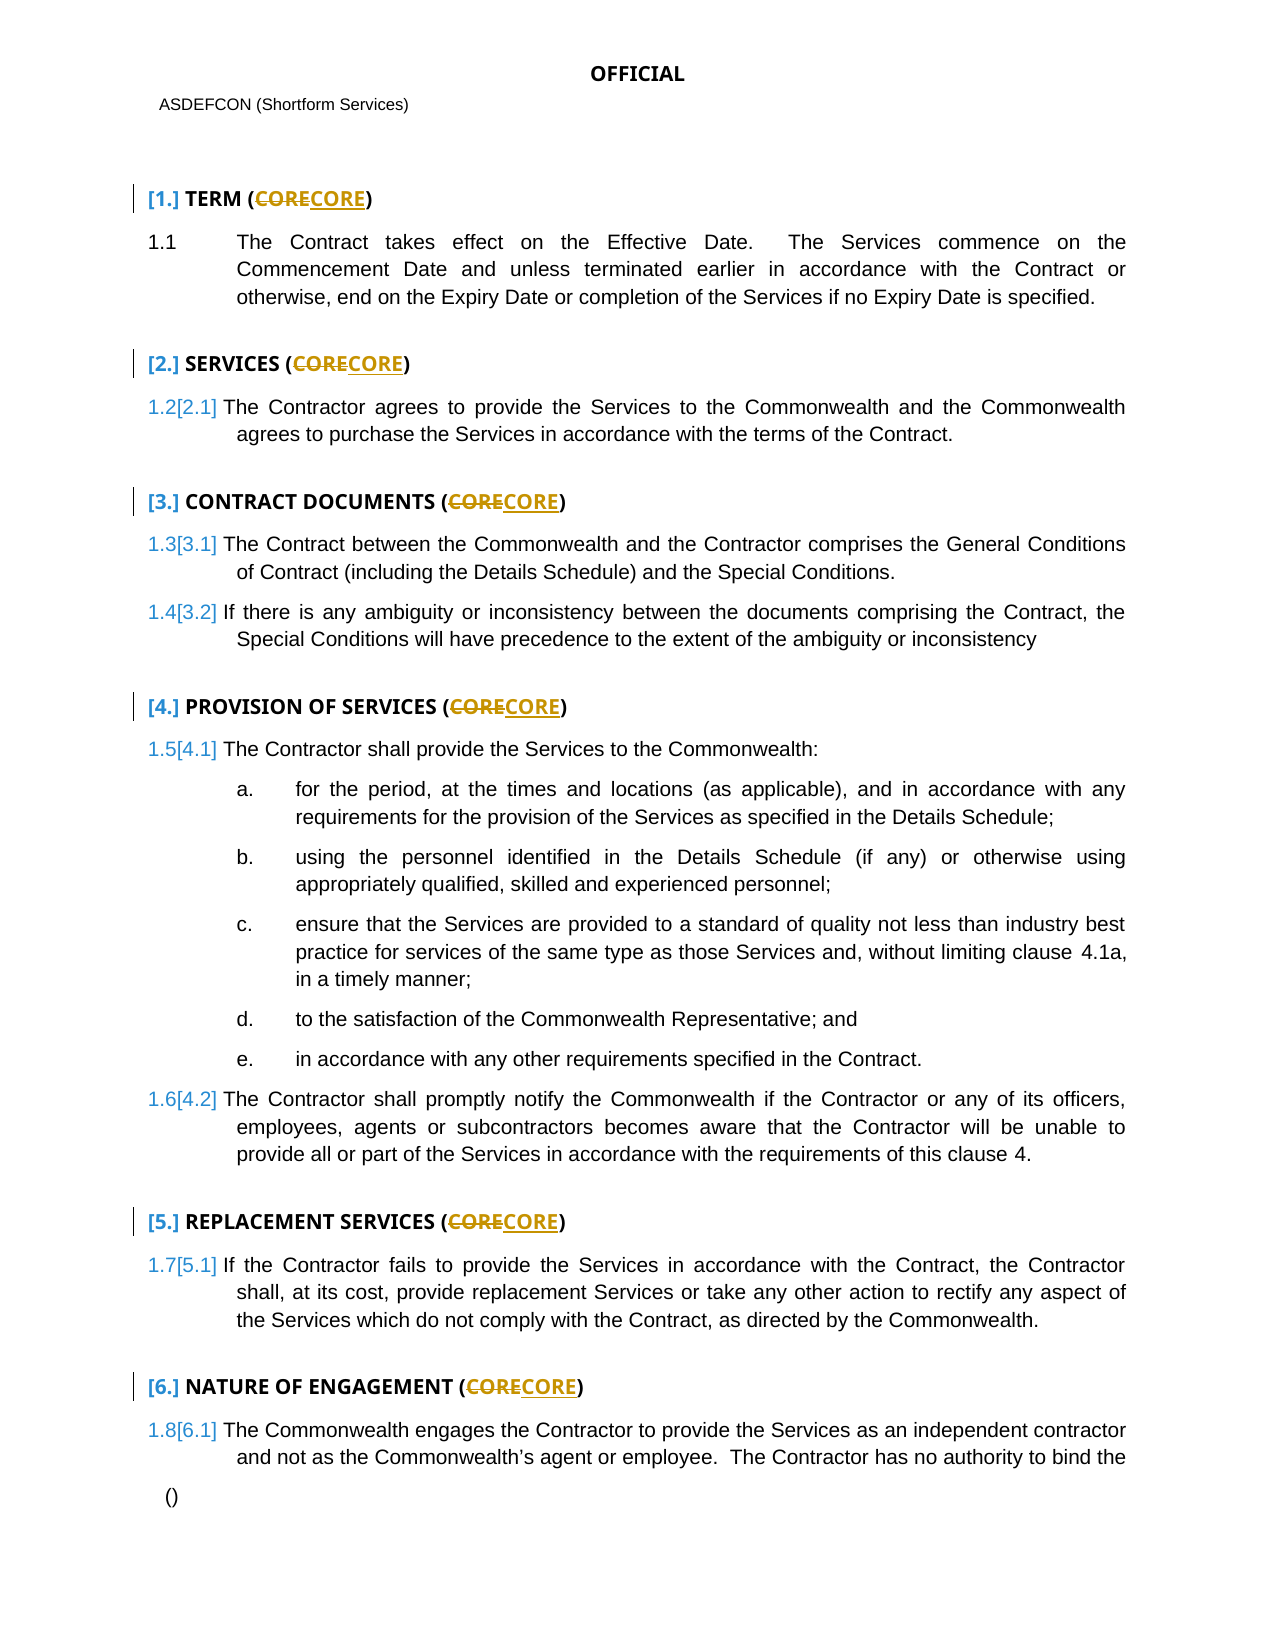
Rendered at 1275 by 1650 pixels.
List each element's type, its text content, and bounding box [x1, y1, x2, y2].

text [148, 1417, 1127, 1469]
text If the Contractor fails to provide the Services in accordance with the Contract, the Contractor shall, at its cost, provide replacement Services or take any other action to rectify any aspect of the Services which do not comply with the Contract, as directed by the Commonwealth. [148, 1252, 1127, 1331]
text to the satisfaction of the Commonwealth Representative; and [236, 1007, 1127, 1031]
text The Contract takes effect on the Effective Date. The Services commence on the Commencement Date and unless terminated earlier in accordance with the Contract or otherwise, end on the Expiry Date or completion of the Services if no Expiry Date is specified. [148, 229, 1127, 308]
text Nature of Engagement () [148, 1372, 1127, 1401]
text Replacement Services () [148, 1207, 1127, 1236]
text Services () [148, 349, 1127, 378]
text Contract Documents () [148, 487, 1127, 516]
text ensure that the Services are provided to a standard of quality not less than industry best practice for services of the same type as those Services and, without limiting clause 4.1a, in a timely manner; [236, 912, 1127, 991]
text The Contractor shall provide the Services to the Commonwealth: [148, 737, 1127, 761]
text The Contractor shall promptly notify the Commonwealth if the Contractor or any of its officers, employees, agents or subcontractors becomes aware that the Contractor will be unable to provide all or part of the Services in accordance with the requirements of this clause 4. [148, 1087, 1127, 1166]
text for the period, at the times and locations (as applicable), and in accordance with any requirements for the provision of the Services as specified in the Details Schedule; [236, 777, 1127, 829]
text using the personnel identified in the Details Schedule (if any) or otherwise using appropriately qualified, skilled and experienced personnel; [236, 845, 1127, 896]
text Term () [148, 184, 1127, 213]
text Provision of Services () [148, 692, 1127, 721]
text The Contract between the Commonwealth and the Contractor comprises the General Conditions of Contract (including the Details Schedule) and the Special Conditions. [148, 532, 1127, 584]
text in accordance with any other requirements specified in the Contract. [236, 1047, 1127, 1071]
text If there is any ambiguity or inconsistency between the documents comprising the Contract, the Special Conditions will have precedence to the extent of the ambiguity or inconsistency [148, 600, 1127, 651]
text The Contractor agrees to provide the Services to the Commonwealth and the Commonwealth agrees to purchase the Services in accordance with the terms of the Contract. [148, 394, 1127, 446]
